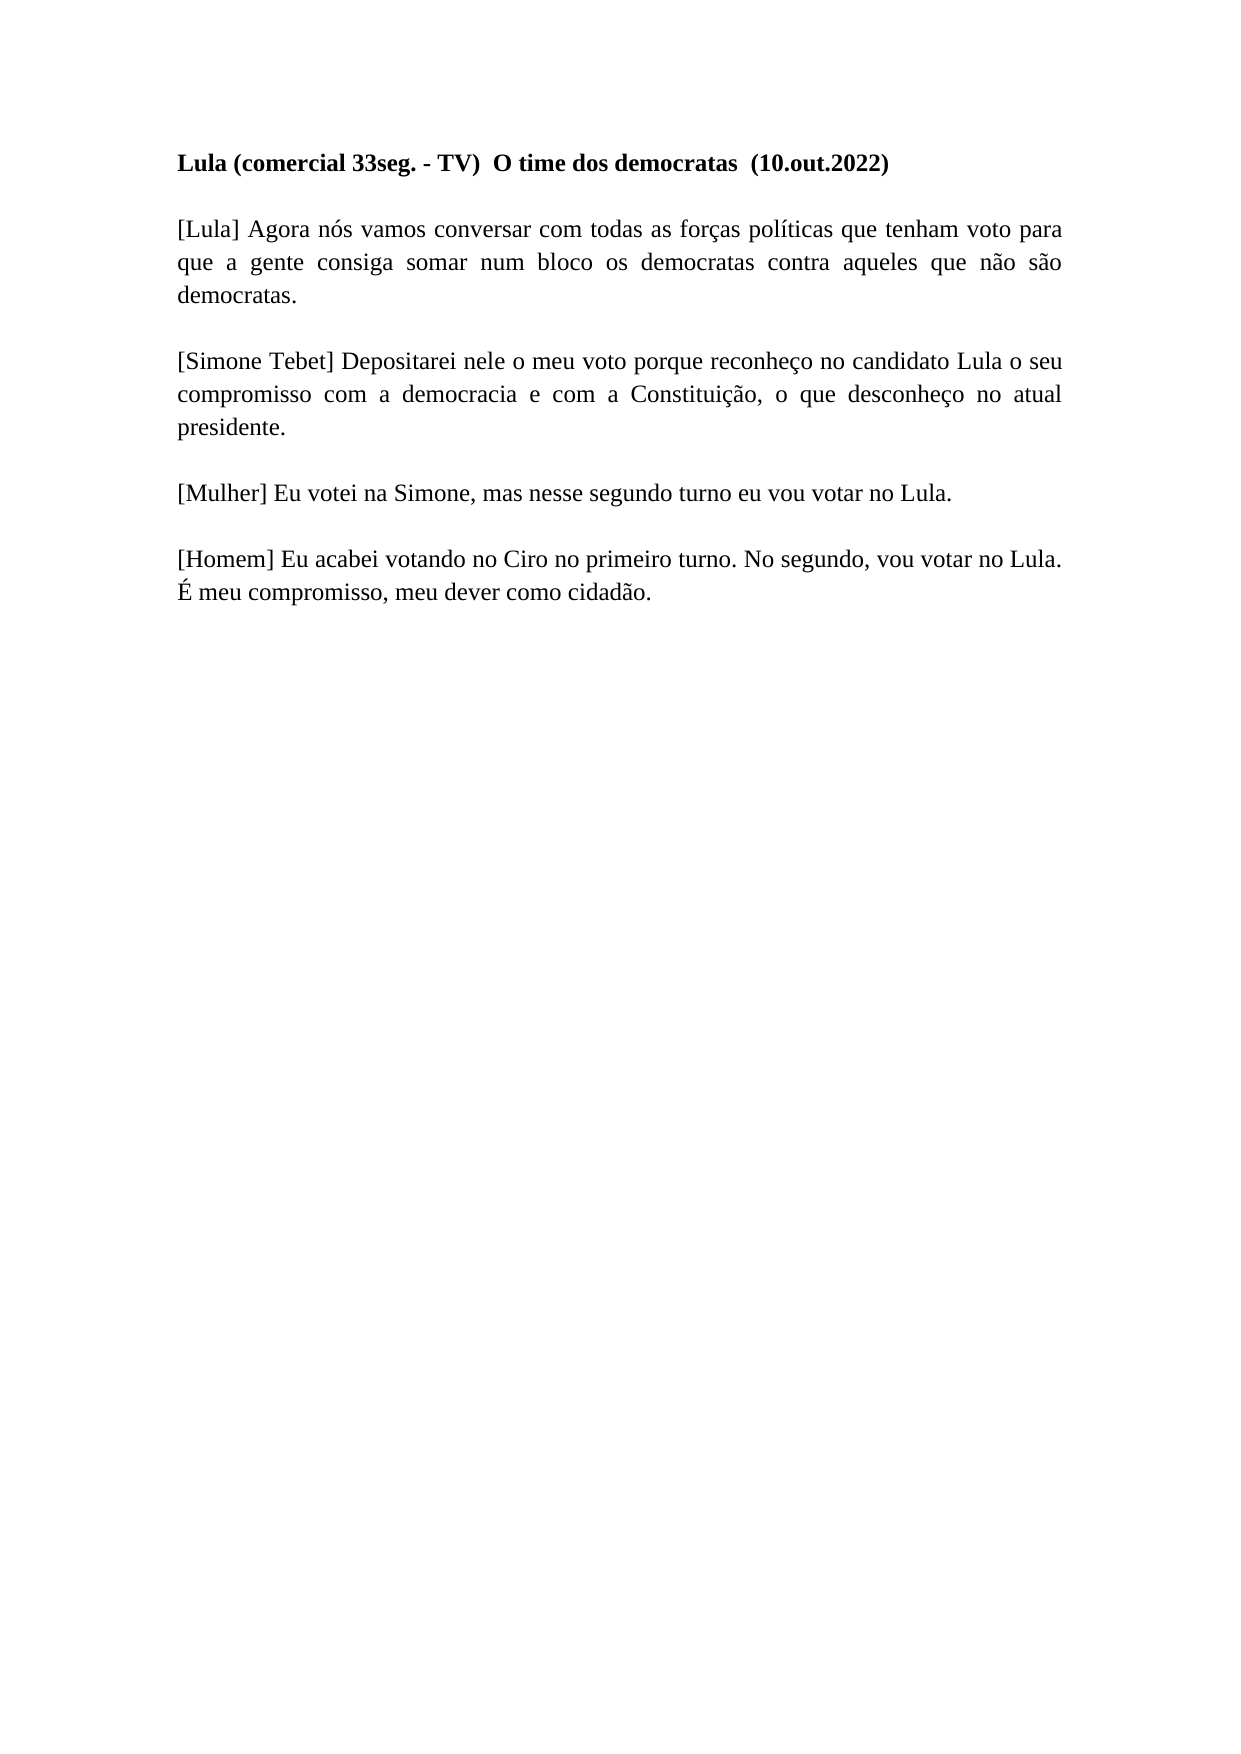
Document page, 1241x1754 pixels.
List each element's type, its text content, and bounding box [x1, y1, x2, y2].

text [Mulher] Eu votei na Simone, mas nesse segundo turno eu vou votar no Lula. [177, 478, 1063, 507]
text Lula (comercial 33seg. - TV) O time dos democratas (10.out.2022) [177, 148, 1063, 176]
text [Lula] Agora nós vamos conversar com todas as forças políticas que tenham voto para que a gente consiga somar num bloco os democratas contra aqueles que não são democratas. [177, 214, 1063, 308]
text [Homem] Eu acabei votando no Ciro no primeiro turno. No segundo, vou votar no Lula. É meu compromisso, meu dever como cidadão. [177, 544, 1063, 606]
text [Simone Tebet] Depositarei nele o meu voto porque reconheço no candidato Lula o seu compromisso com a democracia e com a Constituição, o que desconheço no atual presidente. [177, 346, 1063, 441]
